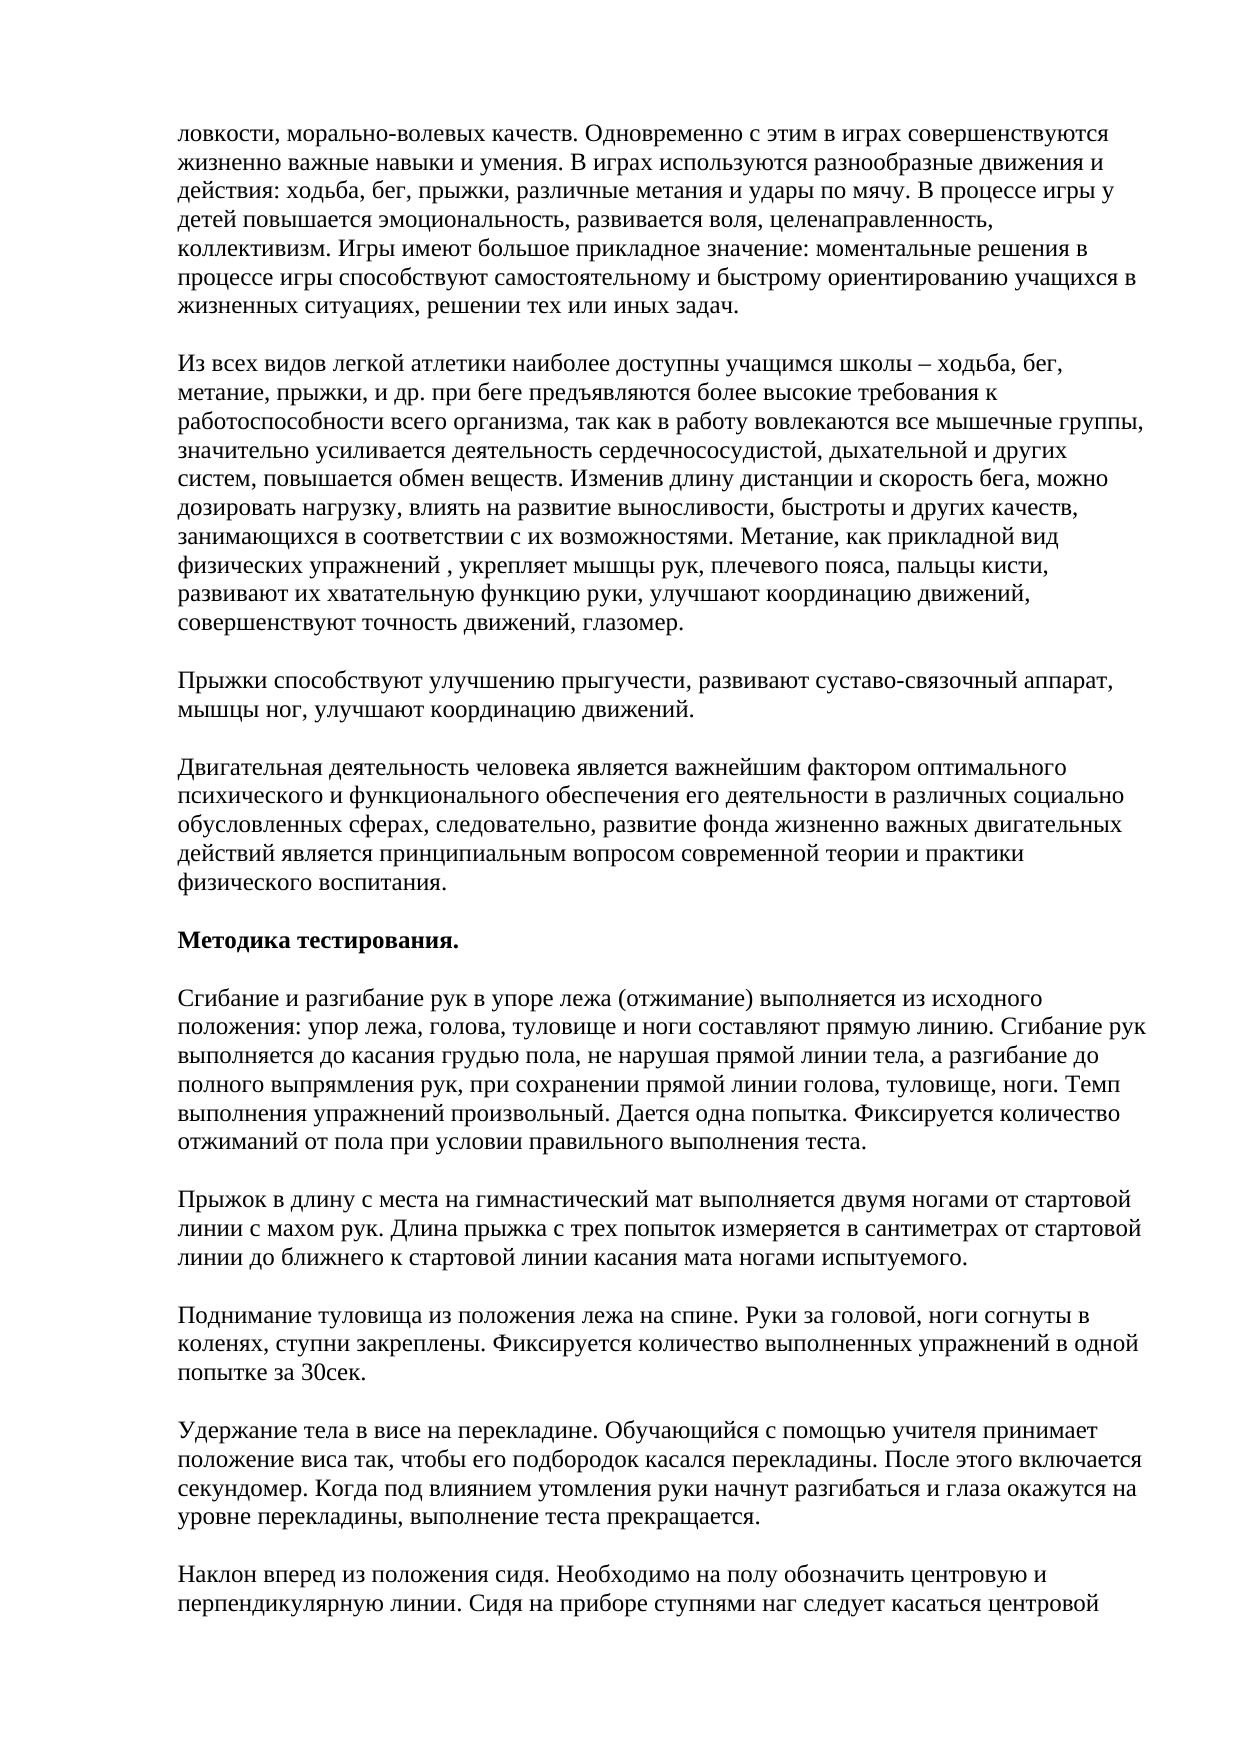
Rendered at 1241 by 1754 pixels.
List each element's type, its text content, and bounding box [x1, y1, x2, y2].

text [177, 1559, 1152, 1617]
text Двигательная деятельность человека является важнейшим фактором оптимального психического и функционального обеспечения его деятельности в различных социально обусловленных сферах, следовательно, развитие фонда жизненно важных двигательных действий является принципиальным вопросом современной теории и практики физического воспитания. [177, 752, 1152, 896]
text Сгибание и разгибание рук в упоре лежа (отжимание) выполняется из исходного положения: упор лежа, голова, туловище и ноги составляют прямую линию. Сгибание рук выполняется до касания грудью пола, не нарушая прямой линии тела, а разгибание до полного выпрямления рук, при сохранении прямой линии голова, туловище, ноги. Темп выполнения упражнений произвольный. Дается одна попытка. Фиксируется количество отжиманий от пола при условии правильного выполнения теста. [177, 983, 1152, 1155]
text Прыжок в длину с места на гимнастический мат выполняется двумя ногами от стартовой линии с махом рук. Длина прыжка с трех попыток измеряется в сантиметрах от стартовой линии до ближнего к стартовой линии касания мата ногами испытуемого. [177, 1184, 1152, 1271]
text Из всех видов легкой атлетики наиболее доступны учащимся школы – ходьба, бег, метание, прыжки, и др. при беге предъявляются более высокие требования к работоспособности всего организма, так как в работу вовлекаются все мышечные группы, значительно усиливается деятельность сердечнососудистой, дыхательной и других систем, повышается обмен веществ. Изменив длину дистанции и скорость бега, можно дозировать нагрузку, влиять на развитие выносливости, быстроты и других качеств, занимающихся в соответствии с их возможностями. Метание, как прикладной вид физических упражнений , укрепляет мышцы рук, плечевого пояса, пальцы кисти, развивают их хватательную функцию руки, улучшают координацию движений, совершенствуют точность движений, глазомер. [177, 348, 1152, 636]
text Методика тестирования. [177, 925, 1152, 953]
text Поднимание туловища из положения лежа на спине. Руки за головой, ноги согнуты в коленях, ступни закреплены. Фиксируется количество выполненных упражнений в одной попытке за 30сек. [177, 1300, 1152, 1386]
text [177, 118, 1152, 319]
text Удержание тела в висе на перекладине. Обучающийся с помощью учителя принимает положение виса так, чтобы его подбородок касался перекладины. После этого включается секундомер. Когда под влиянием утомления руки начнут разгибаться и глаза окажутся на уровне перекладины, выполнение теста прекращается. [177, 1415, 1152, 1530]
text Прыжки способствуют улучшению прыгучести, развивают суставо-связочный аппарат, мышцы ног, улучшают координацию движений. [177, 665, 1152, 723]
